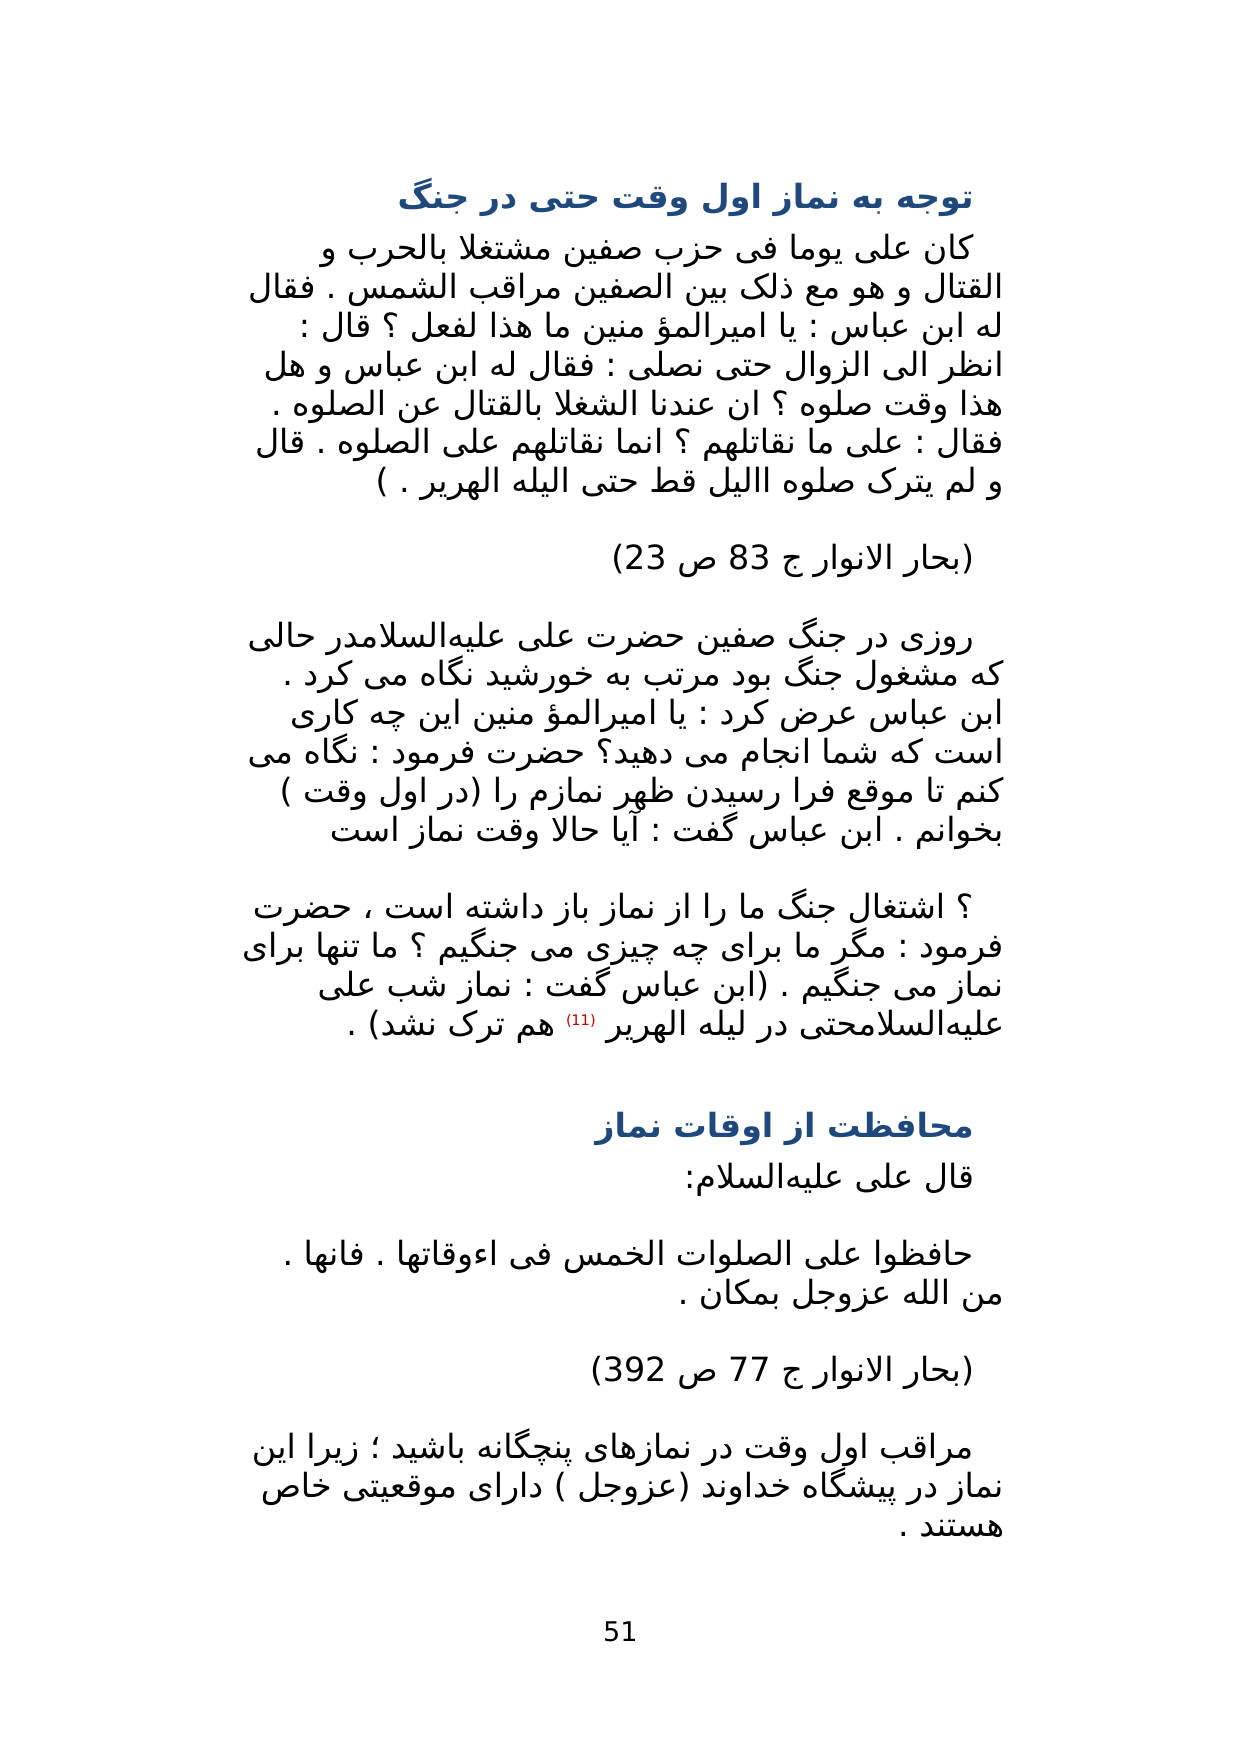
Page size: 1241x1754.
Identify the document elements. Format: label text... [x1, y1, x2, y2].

text روزی در جنگ صفین حضرت علی عليه‌السلامدر حالی که مشغول جنگ بود مرتب به خورشید نگاه می کرد . ابن عباس عرض کرد : یا امیرالمؤ منین این چه کاری است که شما انجام می دهید؟ حضرت فرمود : نگاه می کنم تا موقع فرا رسیدن ظهر نمازم را (در اول وقت ) بخوانم . ابن عباس گفت : آیا حالا وقت نماز است [236, 616, 1004, 849]
text (بحار الانوار ج 83 ص 23) [236, 539, 1004, 578]
text حافظوا علی الصلوات الخمس فی اءوقاتها . فانها . من الله عزوجل بمکان . [236, 1235, 1004, 1312]
text کان علی یوما فی حزب صفین مشتغلا بالحرب و القتال و هو مع ذلک بین الصفین مراقب الشمس . فقال له ابن عباس : یا امیرالمؤ منین ما هذا لفعل ؟ قال : انظر الی الزوال حتی نصلی : فقال له ابن عباس و هل هذا وقت صلوه ؟ ان عندنا الشغلا بالقتال عن الصلوه . فقال : علی ما نقاتلهم ؟ انما نقاتلهم علی الصلوه . قال و لم یترک صلوه االیل قط حتی الیله الهریر . ) [236, 228, 1004, 501]
subtitle توجه به نماز اول وقت حتی در جنگ [236, 177, 1004, 216]
text قال علی عليه‌السلام: [236, 1158, 1004, 1196]
subtitle محافظت از اوقات نماز [236, 1106, 1004, 1145]
text مراقب اول وقت در نمازهای پنچگانه باشید ؛ زیرا این نماز در پیشگاه خداوند (عزوجل ) دارای موقعیتی خاص هستند . [236, 1428, 1004, 1544]
text (بحار الانوار ج 77 ص 392) [236, 1351, 1004, 1390]
text ؟ اشتغال جنگ ما را از نماز باز داشته است ، حضرت فرمود : مگر ما برای چه چیزی می جنگیم ؟ ما تنها برای نماز می جنگیم . (ابن عباس گفت : نماز شب علی عليه‌السلامحتی در لیله الهریر (11) هم ترک نشد) . [236, 887, 1004, 1043]
